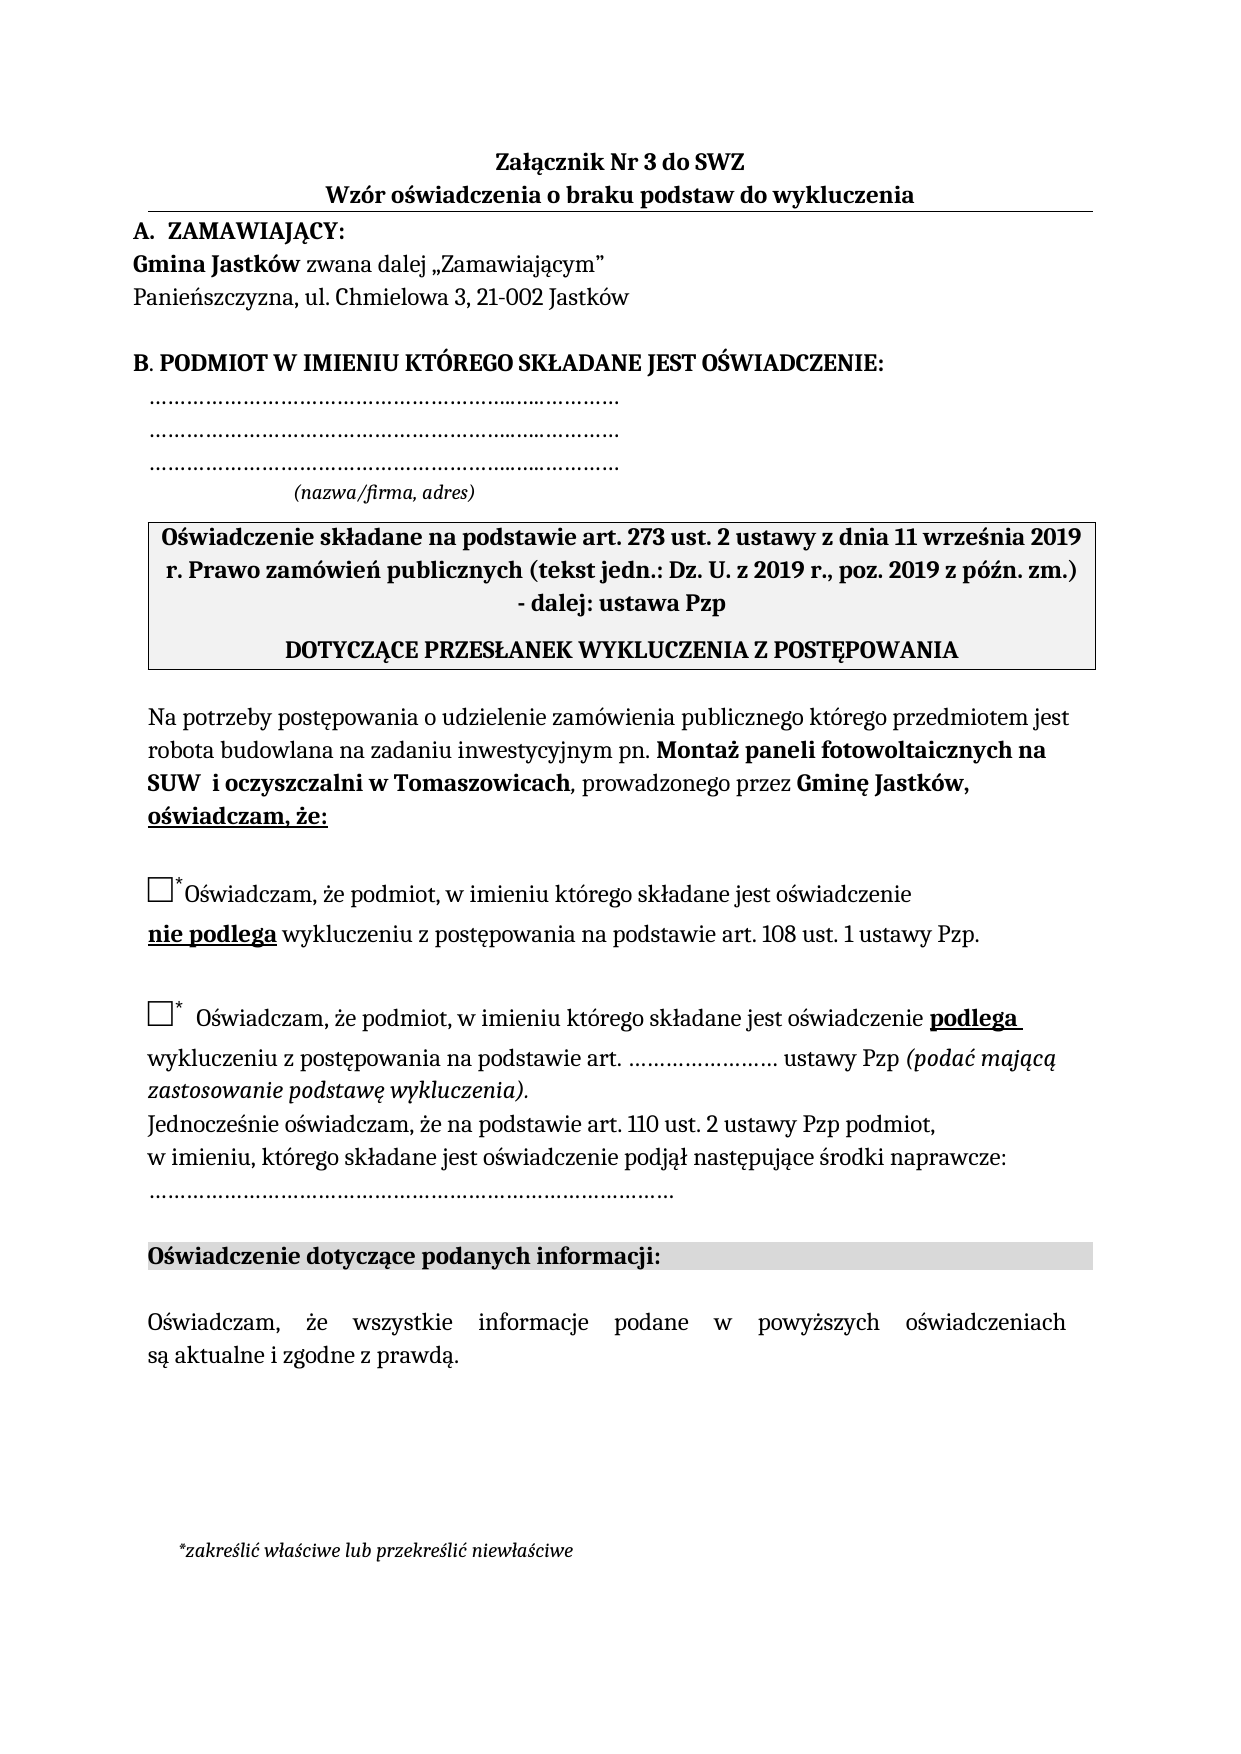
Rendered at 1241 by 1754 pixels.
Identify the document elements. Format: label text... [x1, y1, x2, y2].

text Na potrzeby postępowania o udzielenie zamówienia publicznego którego przedmiotem jest robota budowlana na zadaniu inwestycyjnym pn. Montaż paneli fotowoltaicznych na SUW i oczyszczalni w Tomaszowicach, prowadzonego przez Gminę Jastków, oświadczam, że: [148, 703, 1093, 831]
table_header Oświadczenie składane na podstawie art. 273 ust. 2 ustawy z dnia 11 września 2019 r. Prawo zamówień publicznych (tekst jedn.: Dz. U. z 2019 r., poz. 2019 z późn. zm.) - dalej: ustawa Pzp DOTYCZĄCE PRZESŁANEK WYKLUCZENIA Z POSTĘPOWANIA [149, 523, 1095, 669]
text Oświadczenie dotyczące podanych informacji: [148, 1242, 1093, 1270]
text *zakreślić właściwe lub przekreślić niewłaściwe [177, 1539, 1093, 1563]
text Jednocześnie oświadczam, że na podstawie art. 110 ust. 2 ustawy Pzp podmiot, w imieniu, którego składane jest oświadczenie podjął następujące środki naprawcze: ………………………………………………………………………… [148, 1109, 1093, 1204]
text …………………………………………………..…..………… [148, 382, 651, 411]
text Oświadczam, że wszystkie informacje podane w powyższych oświadczeniach są aktualne i zgodne z prawdą. [148, 1308, 1093, 1369]
list ZAMAWIAJĄCY: [133, 217, 1093, 246]
text Gmina Jastków zwana dalej „Zamawiającym” [133, 250, 1093, 278]
text Załącznik Nr 3 do SWZ Wzór oświadczenia o braku podstaw do wykluczenia [148, 148, 1093, 211]
text □* Oświadczam, że podmiot, w imieniu którego składane jest oświadczenie podlega wykluczeniu z postępowania na podstawie art. …………………… ustawy Pzp (podać mającą zastosowanie podstawę wykluczenia). [148, 992, 1093, 1105]
text Panieńszczyzna, ul. Chmielowa 3, 21-002 Jastków B. PODMIOT W IMIENIU KTÓREGO SKŁADANE JEST OŚWIADCZENIE: [133, 283, 1093, 378]
text (nazwa/firma, adres) [148, 481, 621, 505]
text …………………………………………………..…..………… [148, 448, 651, 477]
text …………………………………………………..…..………… [148, 415, 651, 444]
text □*Oświadczam, że podmiot, w imieniu którego składane jest oświadczenie nie podlega wykluczeniu z postępowania na podstawie art. 108 ust. 1 ustawy Pzp. [148, 868, 1093, 948]
